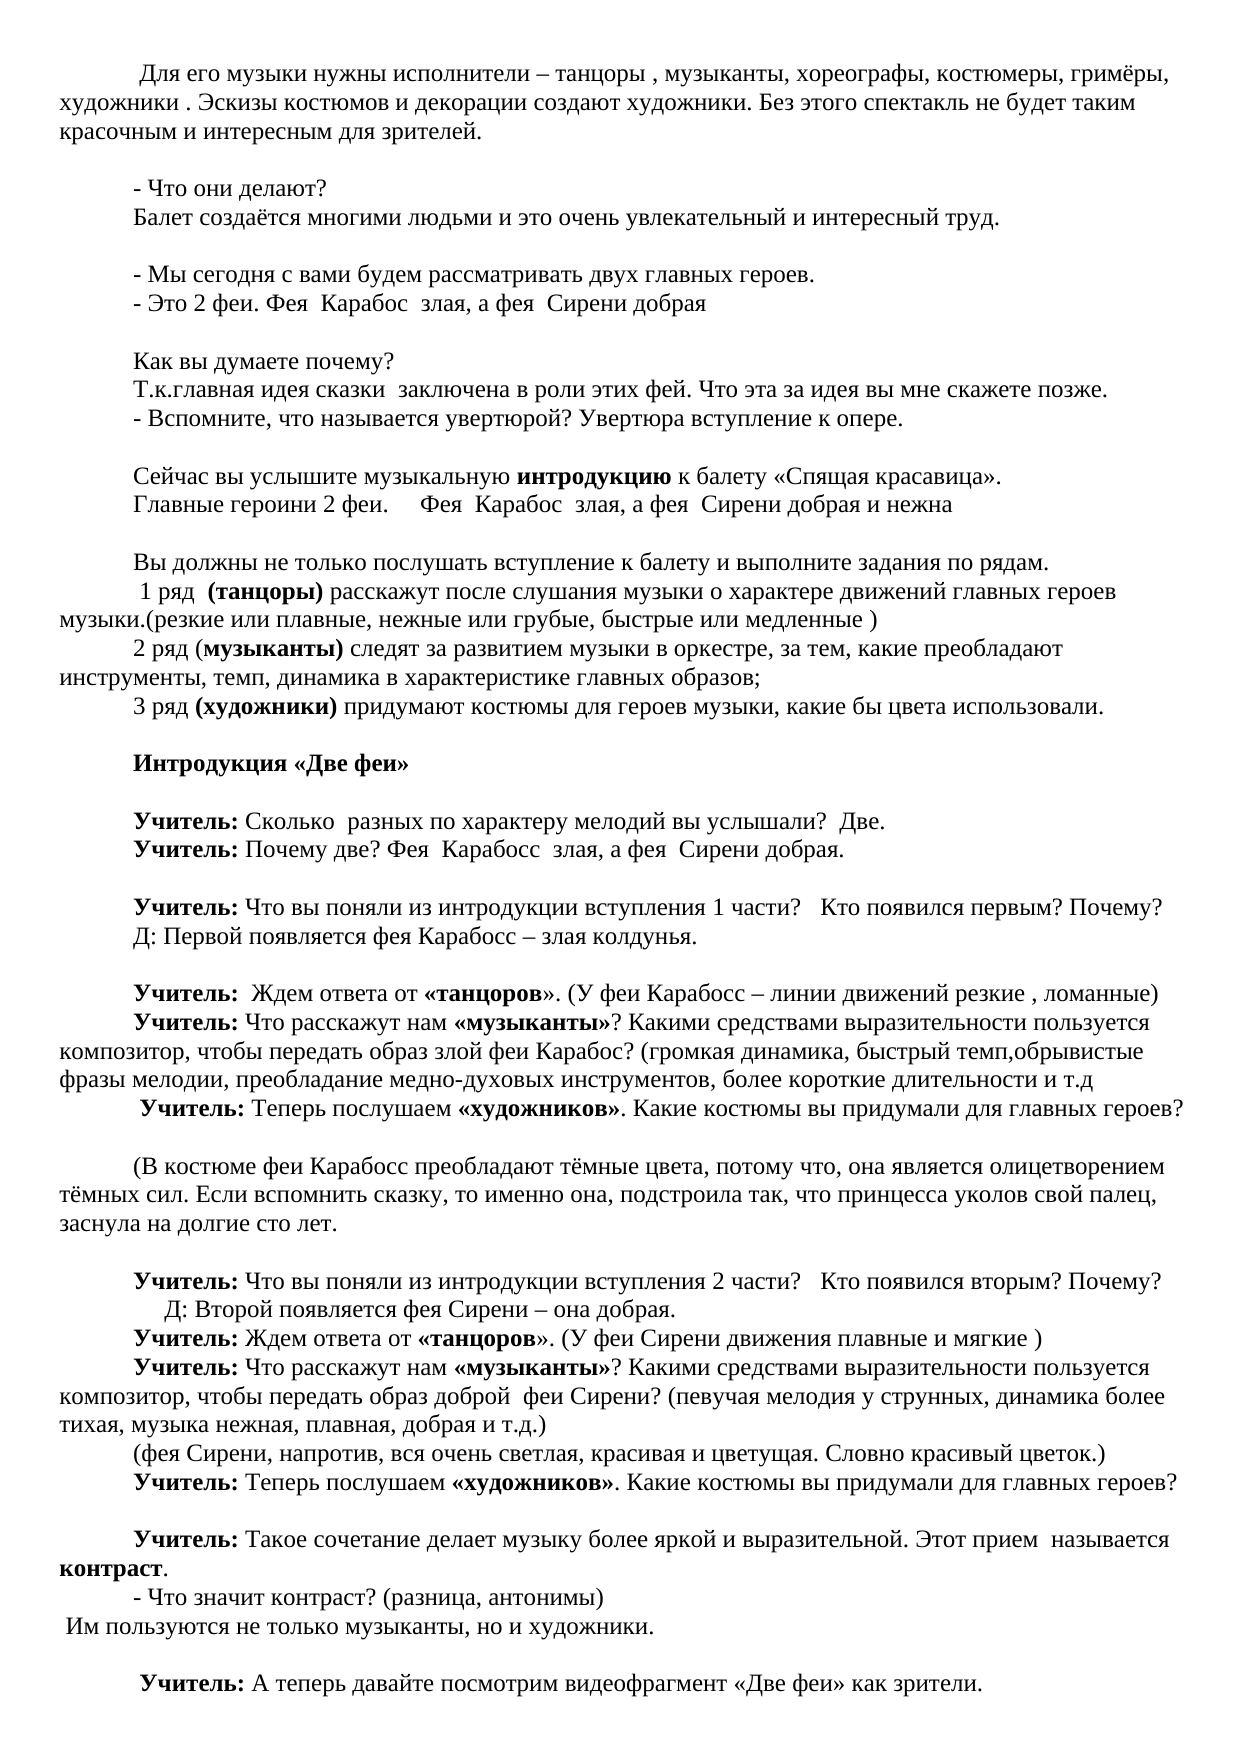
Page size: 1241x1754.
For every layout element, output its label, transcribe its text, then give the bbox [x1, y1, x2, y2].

text Интродукция «Две феи» [59, 748, 1205, 777]
text (фея Сирени, напротив, вся очень светлая, красивая и цветущая. Словно красивый цветок.) [59, 1438, 1205, 1467]
text Сейчас вы услышите музыкальную интродукцию к балету «Спящая красавица». [59, 461, 1205, 489]
text - Что они делают? [59, 173, 1205, 202]
text 2 ряд (музыканты) следят за развитием музыки в оркестре, за тем, какие преобладают инструменты, темп, динамика в характеристике главных образов; [59, 633, 1205, 691]
text Учитель: Сколько разных по характеру мелодий вы услышали? Две. [59, 806, 1205, 834]
text Т.к.главная идея сказки заключена в роли этих фей. Что эта за идея вы мне скажете позже. [59, 374, 1205, 403]
text Учитель: А теперь давайте посмотрим видеофрагмент «Две феи» как зрители. [59, 1668, 1205, 1697]
text - Вспомните, что называется увертюрой? Увертюра вступление к опере. [59, 403, 1205, 432]
text Главные героини 2 феи. Фея Карабос злая, а фея Сирени добрая и нежна [59, 489, 1205, 518]
text Учитель: Что расскажут нам «музыканты»? Какими средствами выразительности пользуется композитор, чтобы передать образ доброй феи Сирени? (певучая мелодия у струнных, динамика более тихая, музыка нежная, плавная, добрая и т.д.) [59, 1352, 1205, 1438]
text Учитель: Ждем ответа от «танцоров». (У феи Карабосс – линии движений резкие , ломанные) [59, 978, 1205, 1007]
text - Что значит контраст? (разница, антонимы) [59, 1582, 1205, 1611]
text Учитель: Что вы поняли из интродукции вступления 1 части? Кто появился первым? Почему? [59, 892, 1205, 921]
text Д: Первой появляется фея Карабосс – злая колдунья. [59, 921, 1205, 949]
text Учитель: Теперь послушаем «художников». Какие костюмы вы придумали для главных героев? [59, 1093, 1205, 1122]
text Учитель: Что вы поняли из интродукции вступления 2 части? Кто появился вторым? Почему? [59, 1266, 1205, 1294]
text Балет создаётся многими людьми и это очень увлекательный и интересный труд. [59, 202, 1205, 231]
text (В костюме феи Карабосс преобладают тёмные цвета, потому что, она является олицетворением тёмных сил. Если вспомнить сказку, то именно она, подстроила так, что принцесса уколов свой палец, заснула на долгие сто лет. [59, 1151, 1205, 1237]
text Учитель: Такое сочетание делает музыку более яркой и выразительной. Этот прием называется контраст. [59, 1524, 1205, 1582]
text - Это 2 феи. Фея Карабос злая, а фея Сирени добрая [59, 288, 1205, 317]
text - Мы сегодня с вами будем рассматривать двух главных героев. [59, 259, 1205, 288]
text Для его музыки нужны исполнители – танцоры , музыканты, хореографы, костюмеры, гримёры, художники . Эскизы костюмов и декорации создают художники. Без этого спектакль не будет таким красочным и интересным для зрителей. [59, 58, 1205, 144]
text Вы должны не только послушать вступление к балету и выполните задания по рядам. [59, 547, 1205, 576]
text Учитель: Что расскажут нам «музыканты»? Какими средствами выразительности пользуется композитор, чтобы передать образ злой феи Карабос? (громкая динамика, быстрый темп,обрывистые фразы мелодии, преобладание медно-духовых инструментов, более короткие длительности и т.д [59, 1007, 1205, 1093]
text 3 ряд (художники) придумают костюмы для героев музыки, какие бы цвета использовали. [59, 691, 1205, 719]
text Им пользуются не только музыканты, но и художники. [59, 1611, 1205, 1639]
text Как вы думаете почему? [59, 346, 1205, 374]
text Учитель: Теперь послушаем «художников». Какие костюмы вы придумали для главных героев? [59, 1467, 1205, 1496]
text Учитель: Ждем ответа от «танцоров». (У феи Сирени движения плавные и мягкие ) [59, 1323, 1205, 1352]
text Учитель: Почему две? Фея Карабосс злая, а фея Сирени добрая. [59, 834, 1205, 863]
text Д: Второй появляется фея Сирени – она добрая. [59, 1294, 1205, 1323]
text 1 ряд (танцоры) расскажут после слушания музыки о характере движений главных героев музыки.(резкие или плавные, нежные или грубые, быстрые или медленные ) [59, 576, 1205, 633]
